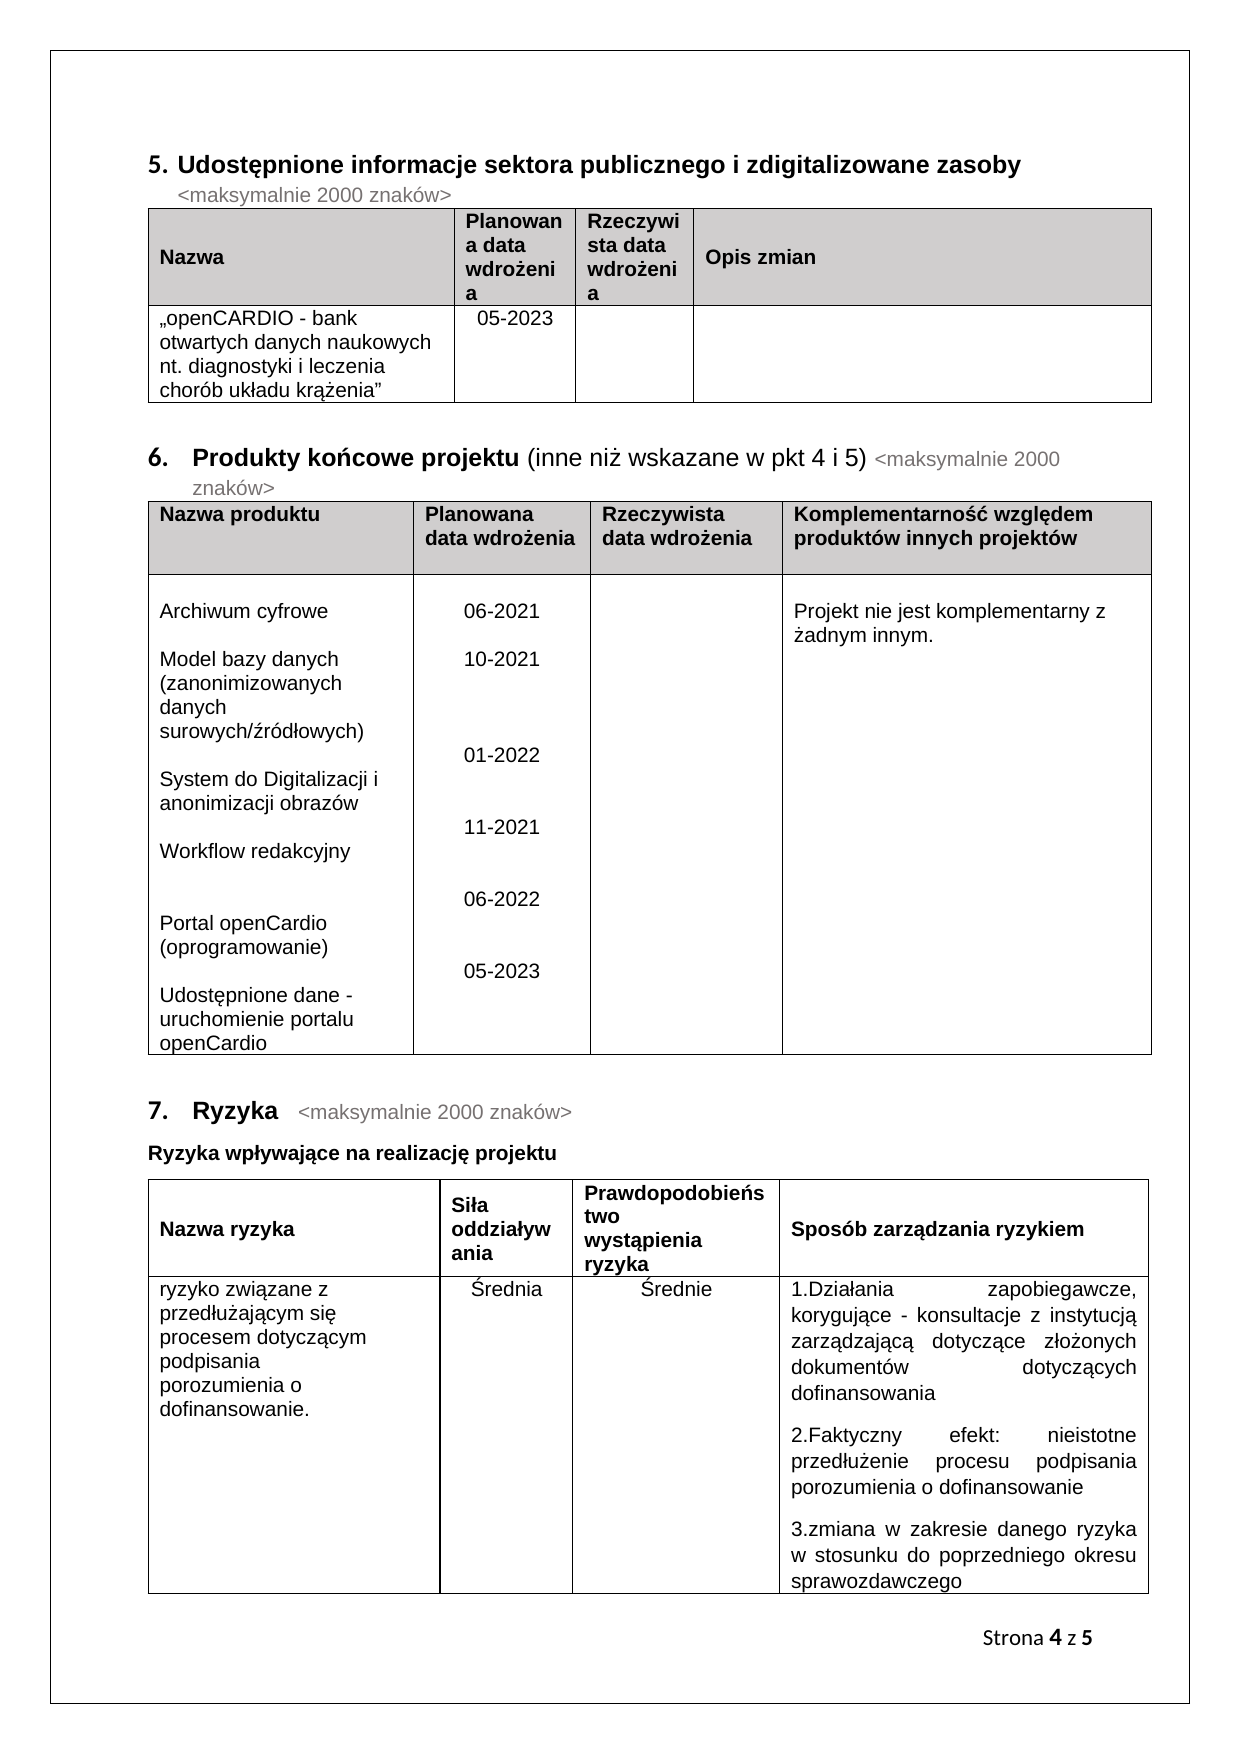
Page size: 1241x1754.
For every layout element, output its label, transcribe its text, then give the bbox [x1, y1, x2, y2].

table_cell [149, 1277, 439, 1593]
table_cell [780, 1277, 1148, 1593]
table_header Nazwa produktu [149, 502, 413, 574]
table_cell 05-2023 [455, 306, 575, 402]
table_header Prawdopodobieństwo wystąpienia ryzyka [573, 1180, 779, 1276]
table_header Planowana data wdrożenia [414, 502, 590, 574]
table_header Sposób zarządzania ryzykiem [780, 1180, 1148, 1276]
table_cell Średnia [441, 1277, 572, 1593]
table_header Komplementarność względem produktów innych projektów [783, 502, 1151, 574]
table_header Rzeczywista data wdrożenia [576, 209, 693, 305]
table_cell [694, 306, 1151, 402]
table_cell „openCARDIO - bank otwartych danych naukowych nt. diagnostyki i leczenia chorób układu krążenia” [149, 306, 454, 402]
table_header Nazwa ryzyka [149, 1180, 439, 1276]
table_header Siła oddziaływania [441, 1180, 572, 1276]
subtitle Produkty końcowe projektu (inne niż wskazane w pkt 4 i 5) <maksymalnie 2000 znaków> [148, 441, 1093, 499]
table_cell Archiwum cyfrowe Model bazy danych (zanonimizowanych danych surowych/źródłowych) System do Digitalizacji i anonimizacji obrazów Workflow redakcyjny Portal openCardio (oprogramowanie) Udostępnione dane - uruchomienie portalu openCardio [149, 575, 413, 1054]
subtitle Udostępnione informacje sektora publicznego i zdigitalizowane zasoby <maksymalnie 2000 znaków> [148, 147, 1093, 206]
table_header Rzeczywista data wdrożenia [591, 502, 782, 574]
table_cell [576, 306, 693, 402]
table_cell [591, 575, 782, 1054]
table_cell Średnie [573, 1277, 779, 1593]
table_header Opis zmian [694, 209, 1151, 305]
table_header Planowana data wdrożenia [455, 209, 575, 305]
list Ryzyka <maksymalnie 2000 znaków> [148, 1093, 1093, 1126]
text Ryzyka wpływające na realizację projektu [148, 1141, 1093, 1165]
table_cell 06-2021 10-2021 01-2022 11-2021 06-2022 05-2023 [414, 575, 590, 1054]
table_cell Projekt nie jest komplementarny z żadnym innym. [783, 575, 1151, 1054]
table_header Nazwa [149, 209, 454, 305]
